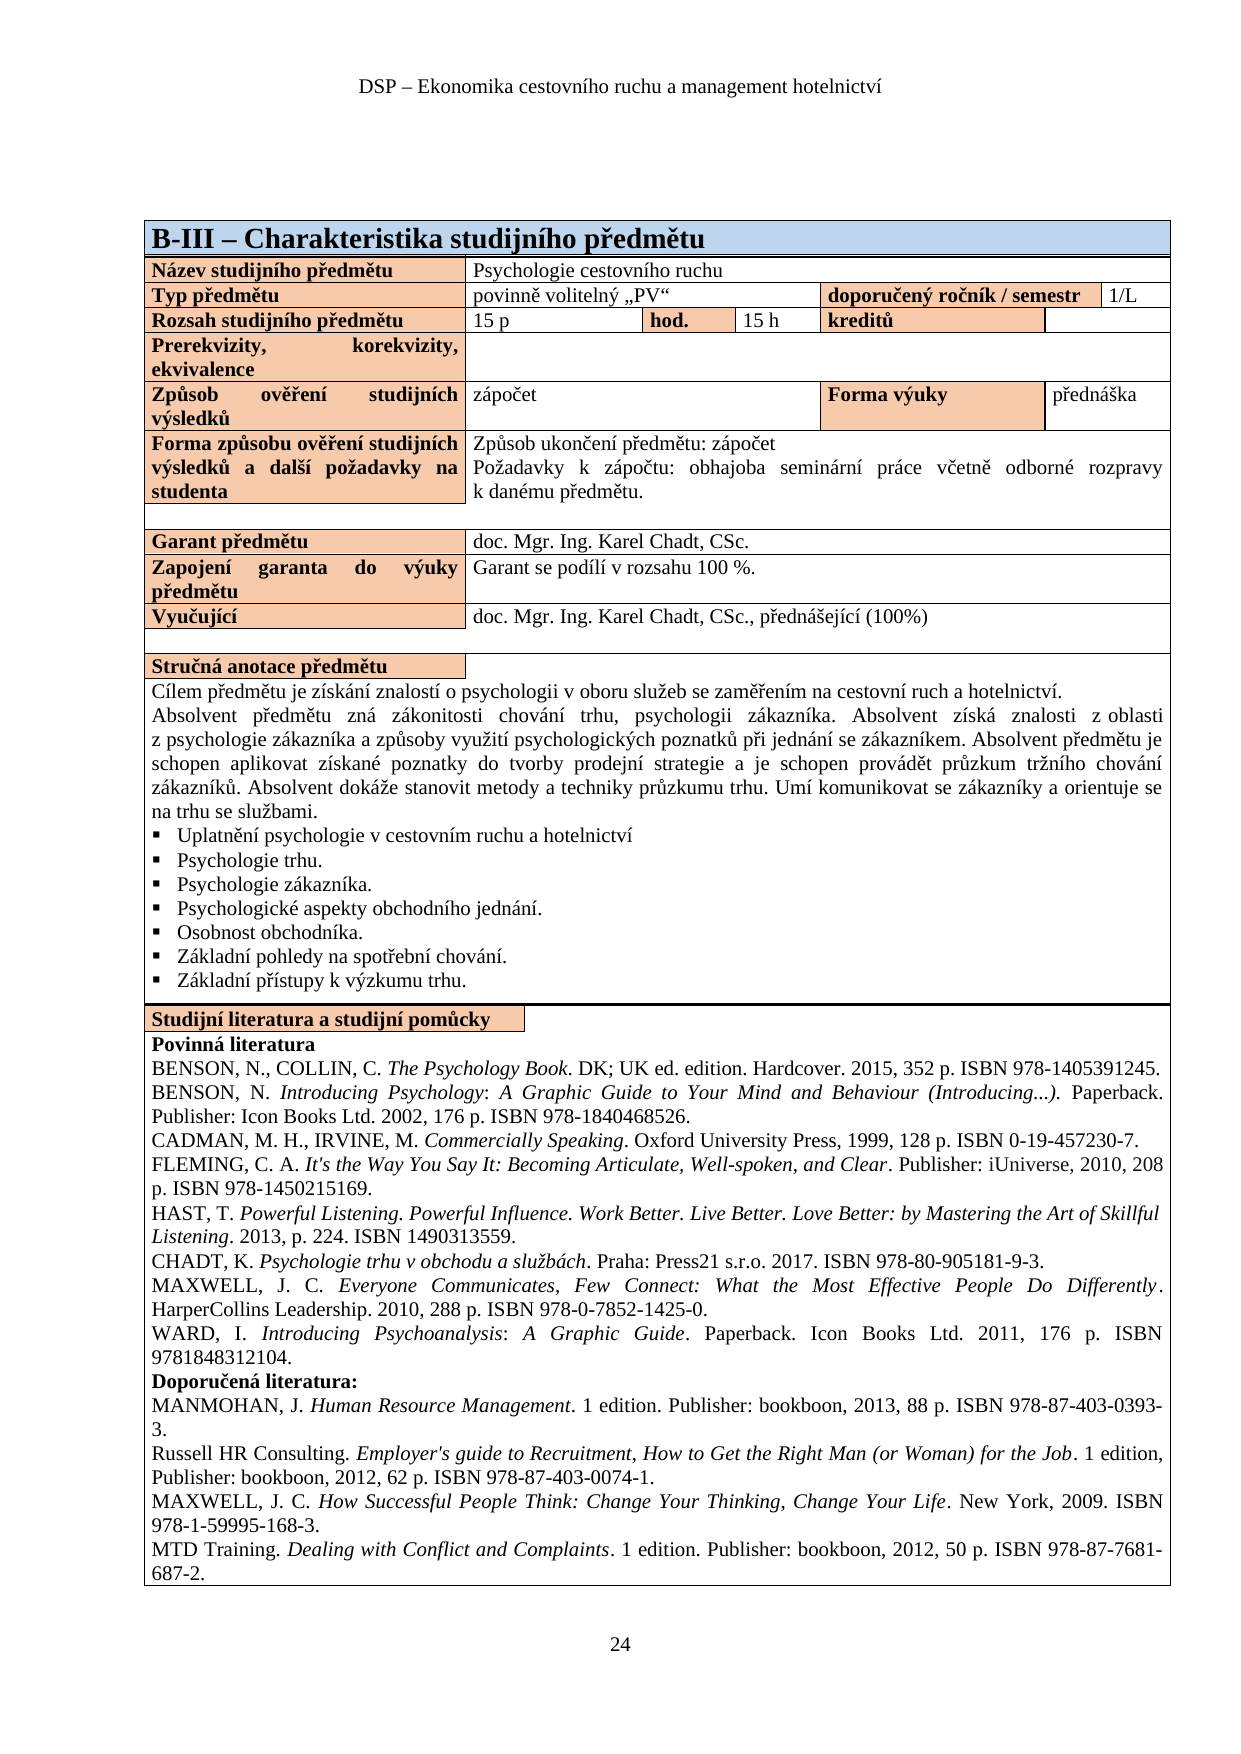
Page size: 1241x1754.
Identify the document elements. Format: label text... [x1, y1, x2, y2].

table_cell Forma výuky [821, 382, 1044, 430]
table_cell [1046, 308, 1170, 332]
table_cell Garant se podílí v rozsahu 100 %. [466, 555, 1170, 603]
table_cell Způsob ukončení předmětu: zápočet Požadavky k zápočtu: obhajoba seminární práce včetně odborné rozpravy k danému předmětu. [466, 431, 1170, 503]
table_cell doporučený ročník / semestr [821, 283, 1101, 307]
table_cell [466, 654, 1170, 678]
table_cell kreditů [821, 308, 1044, 332]
table_cell [145, 503, 1170, 528]
table_cell 15 h [736, 308, 820, 332]
table_cell doc. Mgr. Ing. Karel Chadt, CSc., přednášející (100%) [466, 604, 1170, 628]
table_cell Prerekvizity, korekvizity, ekvivalence [145, 333, 465, 381]
table_cell hod. [643, 308, 735, 332]
table_cell doc. Mgr. Ing. Karel Chadt, CSc. [466, 530, 1170, 553]
table_cell Cílem předmětu je získání znalostí o psychologii v oboru služeb se zaměřením na cestovní ruch a hotelnictví. Absolvent předmětu zná zákonitosti chování trhu, psychologii zákazníka. Absolvent získá znalosti z oblasti z psychologie zákazníka a způsoby využití psychologických poznatků při jednání se zákazníkem. Absolvent předmětu je schopen aplikovat získané poznatky do tvorby prodejní strategie a je schopen provádět průzkum tržního chování zákazníků. Absolvent dokáže stanovit metody a techniky průzkumu trhu. Umí komunikovat se zákazníky a orientuje se na trhu se službami. Uplatnění psychologie v cestovním ruchu a hotelnictví Psychologie trhu. Psychologie zákazníka. Psychologické aspekty obchodního jednání. Osobnost obchodníka. Základní pohledy na spotřební chování. Základní přístupy k výzkumu trhu. [145, 678, 1170, 1003]
table_cell Vyučující [145, 604, 465, 628]
table_cell 15 p [466, 308, 642, 332]
table_cell přednáška [1046, 382, 1170, 430]
table_cell Psychologie cestovního ruchu [466, 258, 1170, 282]
table_cell Stručná anotace předmětu [145, 654, 465, 678]
table_cell Způsob ověření studijních výsledků [145, 382, 465, 430]
table_cell Zapojení garanta do výuky předmětu [145, 555, 465, 603]
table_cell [145, 1031, 1170, 1585]
table_header B-III – Charakteristika studijního předmětu [145, 221, 1170, 254]
table_cell [466, 333, 1170, 381]
table_cell Typ předmětu [145, 283, 465, 307]
table_cell 1/L [1102, 283, 1170, 307]
table_cell [525, 1006, 1170, 1031]
table_cell zápočet [466, 382, 820, 430]
table_cell Garant předmětu [145, 530, 465, 553]
table_cell [145, 628, 1170, 653]
table_cell Rozsah studijního předmětu [145, 308, 465, 332]
table_cell Studijní literatura a studijní pomůcky [145, 1006, 524, 1031]
table_cell povinně volitelný „PV“ [466, 283, 820, 307]
table_cell Forma způsobu ověření studijních výsledků a další požadavky na studenta [145, 431, 465, 503]
table_cell Název studijního předmětu [145, 258, 465, 282]
